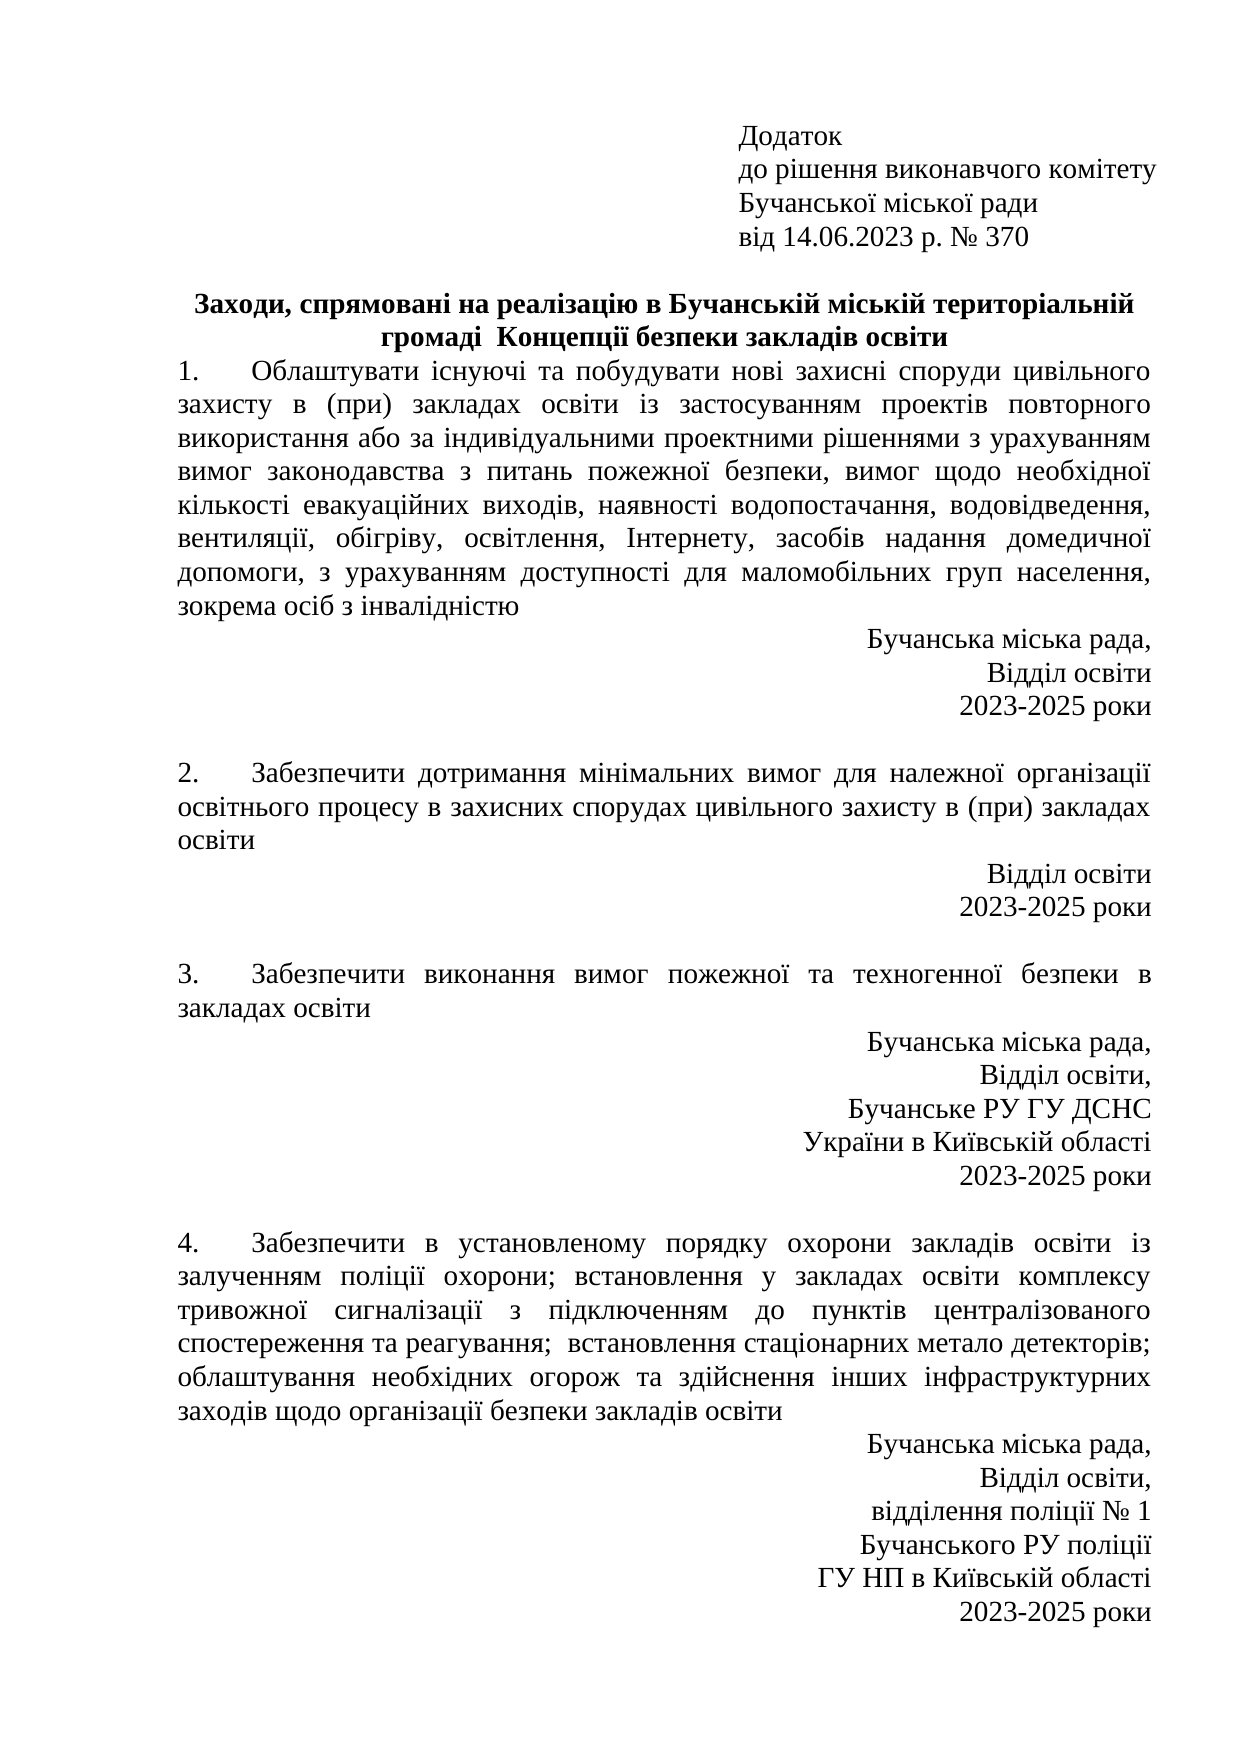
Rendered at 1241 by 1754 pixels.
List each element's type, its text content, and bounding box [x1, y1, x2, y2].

list Облаштувати існуючі та побудувати нові захисні споруди цивільного захисту в (при) закладах освіти із застосуванням проектів повторного використання або за індивідуальними проектними рішеннями з урахуванням вимог законодавства з питань пожежної безпеки, вимог щодо необхідної кількості евакуаційних виходів, наявності водопостачання, водовідведення, вентиляції, обігріву, освітлення, Інтернету, засобів надання домедичної допомоги, з урахуванням доступності для маломобільних груп населення, зокрема осіб з інвалідністю [177, 353, 1152, 621]
text 2023-2025 роки [177, 688, 1152, 722]
text ГУ НП в Київській області [177, 1560, 1152, 1594]
text від 14.06.2023 р. № 370 [738, 219, 1152, 252]
text Відділ освіти, [177, 1460, 1152, 1493]
text Відділ освіти [177, 655, 1152, 688]
text 2023-2025 роки [177, 889, 1152, 923]
text Бучанська міська рада, [177, 1024, 1152, 1057]
text Відділ освіти [177, 856, 1152, 889]
text Додаток [738, 118, 1152, 152]
text Бучанська міська рада, [177, 1426, 1152, 1460]
text відділення поліції № 1 [177, 1493, 1152, 1527]
list Забезпечити в установленому порядку охорони закладів освіти із залученням поліції охорони; встановлення у закладах освіти комплексу тривожної сигналізації з підключенням до пунктів централізованого спостереження та реагування; встановлення стаціонарних метало детекторів; облаштування необхідних огорож та здійснення інших інфраструктурних заходів щодо організації безпеки закладів освіти [177, 1225, 1152, 1426]
list Забезпечити дотримання мінімальних вимог для належної організації освітнього процесу в захисних спорудах цивільного захисту в (при) закладах освіти [177, 755, 1152, 856]
list Забезпечити виконання вимог пожежної та техногенної безпеки в закладах освіти [177, 957, 1152, 1024]
text Бучанське РУ ГУ ДСНС України в Київській області 2023-2025 роки [767, 1091, 1152, 1191]
text до рішення виконавчого комітету Бучанської міської ради [738, 152, 1167, 219]
text Бучанська міська рада, [177, 621, 1152, 655]
text Відділ освіти, [177, 1057, 1152, 1091]
text Заходи, спрямовані на реалізацію в Бучанській міській територіальній громаді Концепції безпеки закладів освіти [177, 286, 1152, 353]
text 2023-2025 роки [177, 1594, 1152, 1627]
text Бучанського РУ поліції [177, 1527, 1152, 1560]
